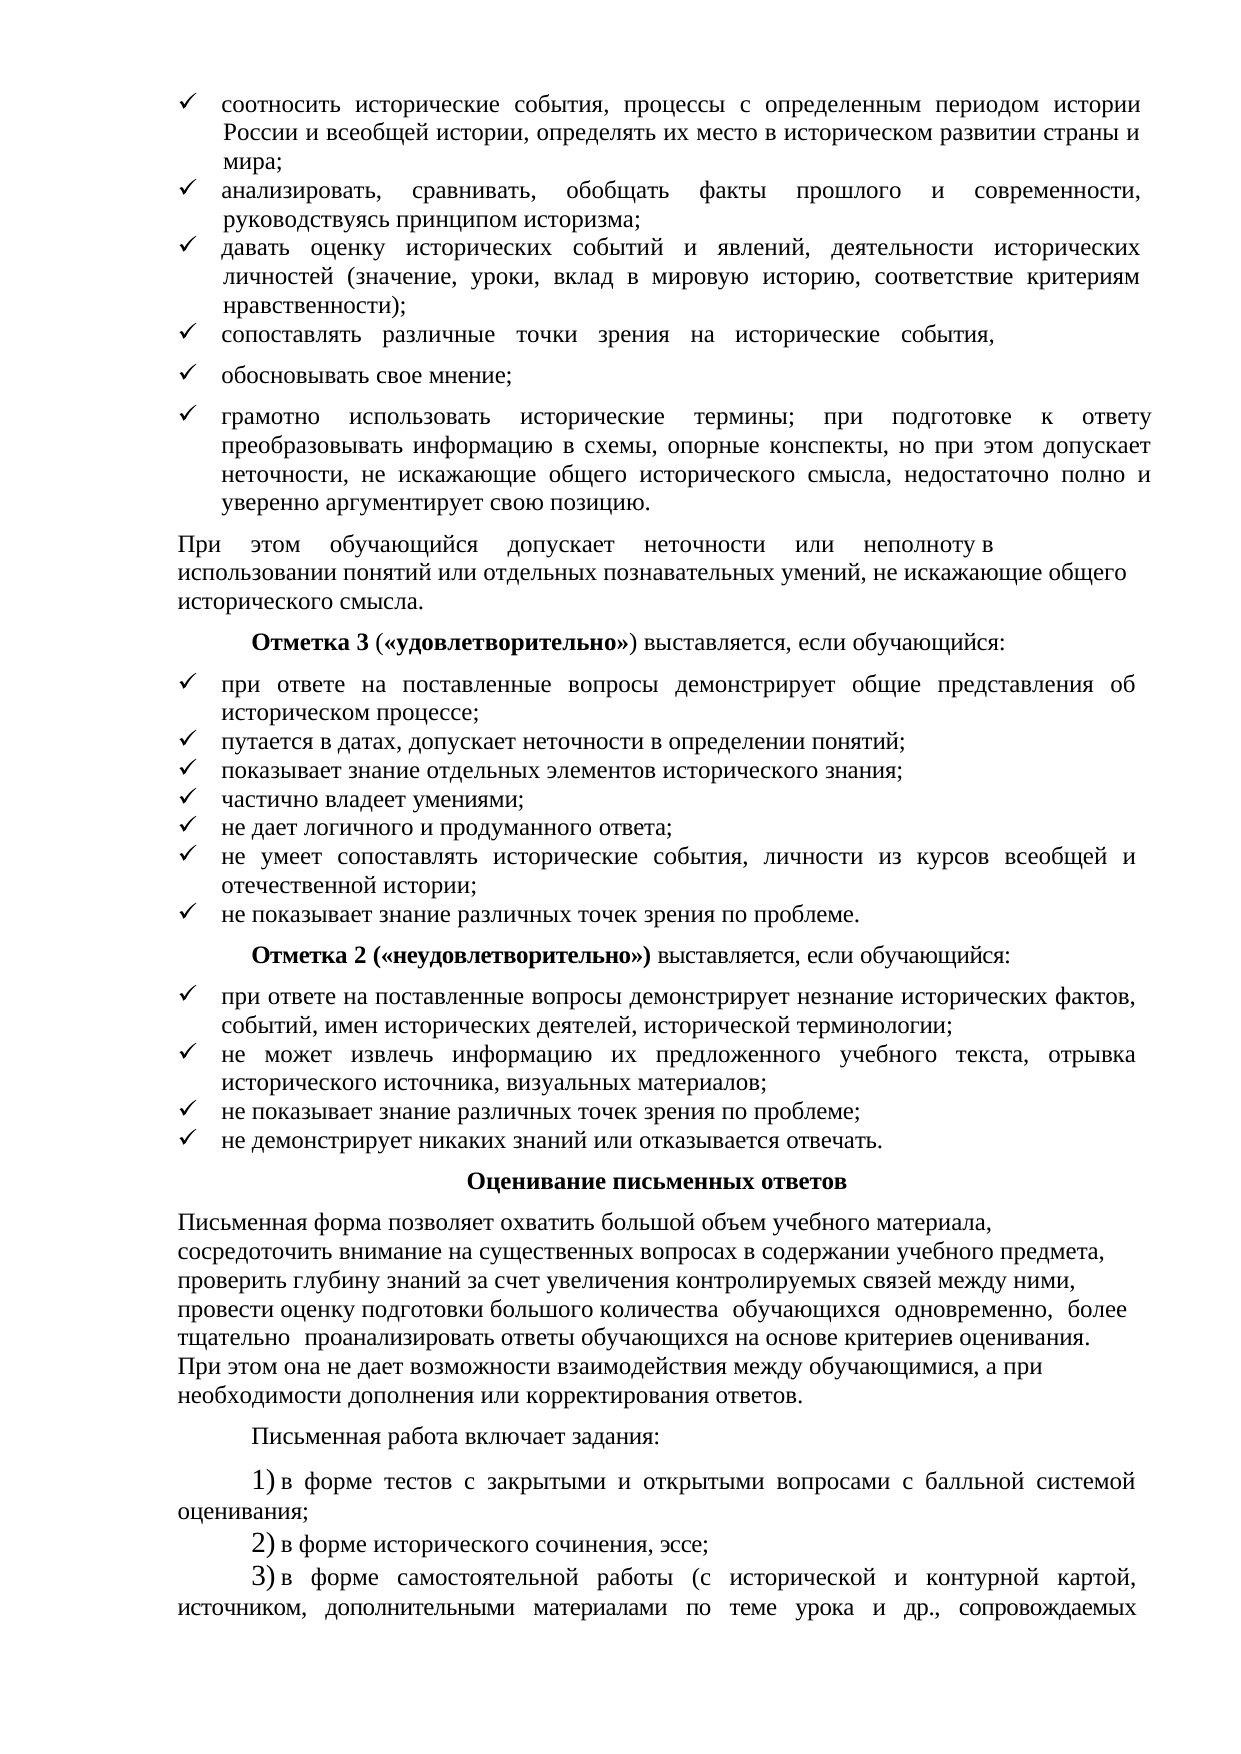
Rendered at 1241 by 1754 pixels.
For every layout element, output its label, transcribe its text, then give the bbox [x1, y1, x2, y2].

list путается в датах, допускает неточности в определении понятий; [177, 726, 1152, 755]
list обосновывать свое мнение; [177, 360, 1152, 389]
list при ответе на поставленные вопросы демонстрирует незнание исторических фактов, событий, имен исторических деятелей, исторической терминологии; [177, 981, 1136, 1039]
list показывает знание отдельных элементов исторического знания; [177, 755, 1152, 784]
list не умеет сопоставлять исторические события, личности из курсов всеобщей и отечественной истории; [177, 841, 1137, 899]
list сопоставлять различные точки зрения на исторические события, [177, 319, 1141, 347]
list не демонстрирует никаких знаний или отказывается отвечать. [177, 1125, 1152, 1154]
list не показывает знание различных точек зрения по проблеме; [177, 1096, 1152, 1125]
list не показывает знание различных точек зрения по проблеме. [177, 899, 1152, 927]
list в форме тестов с закрытыми и открытыми вопросами с балльной системой оценивания; [177, 1462, 1136, 1525]
list анализировать, сравнивать, обобщать факты прошлого и современности, руководствуясь принципом историзма; [177, 175, 1141, 232]
text Отметка 2 («неудовлетворительно») выставляется, если обучающийся: [251, 940, 1152, 969]
list при ответе на поставленные вопросы демонстрирует общие представления об историческом процессе; [177, 669, 1137, 726]
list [177, 1558, 1137, 1621]
text Отметка 3 («удовлетворительно») выставляется, если обучающийся: [251, 627, 1152, 656]
list не может извлечь информацию их предложенного учебного текста, отрывка исторического источника, визуальных материалов; [177, 1039, 1137, 1096]
text При этом обучающийся допускает неточности или неполноту в использовании понятий или отдельных познавательных умений, не искажающие общего исторического смысла. [177, 529, 1137, 615]
list не дает логичного и продуманного ответа; [177, 812, 1152, 841]
text Письменная форма позволяет охватить большой объем учебного материала, сосредоточить внимание на существенных вопросах в содержании учебного предмета, проверить глубину знаний за счет увеличения контролируемых связей между ними, провести оценку подготовки большого количества обучающихся одновременно, более тщательно проанализировать ответы обучающихся на основе критериев оценивания. При этом она не дает возможности взаимодействия между обучающимися, а при необходимости дополнения или корректирования ответов. [177, 1207, 1137, 1409]
list грамотно использовать исторические термины; при подготовке к ответу преобразовывать информацию в схемы, опорные конспекты, но при этом допускает неточности, не искажающие общего исторического смысла, недостаточно полно и уверенно аргументирует свою позицию. [177, 401, 1152, 516]
list в форме исторического сочинения, эссе; [251, 1525, 1152, 1558]
text Оценивание письменных ответов [177, 1166, 1137, 1195]
list соотносить исторические события, процессы с определенным периодом истории России и всеобщей истории, определять их место в историческом развитии страны и мира; [177, 89, 1141, 175]
list частично владеет умениями; [177, 784, 1152, 812]
text Письменная работа включает задания: [251, 1421, 1152, 1450]
